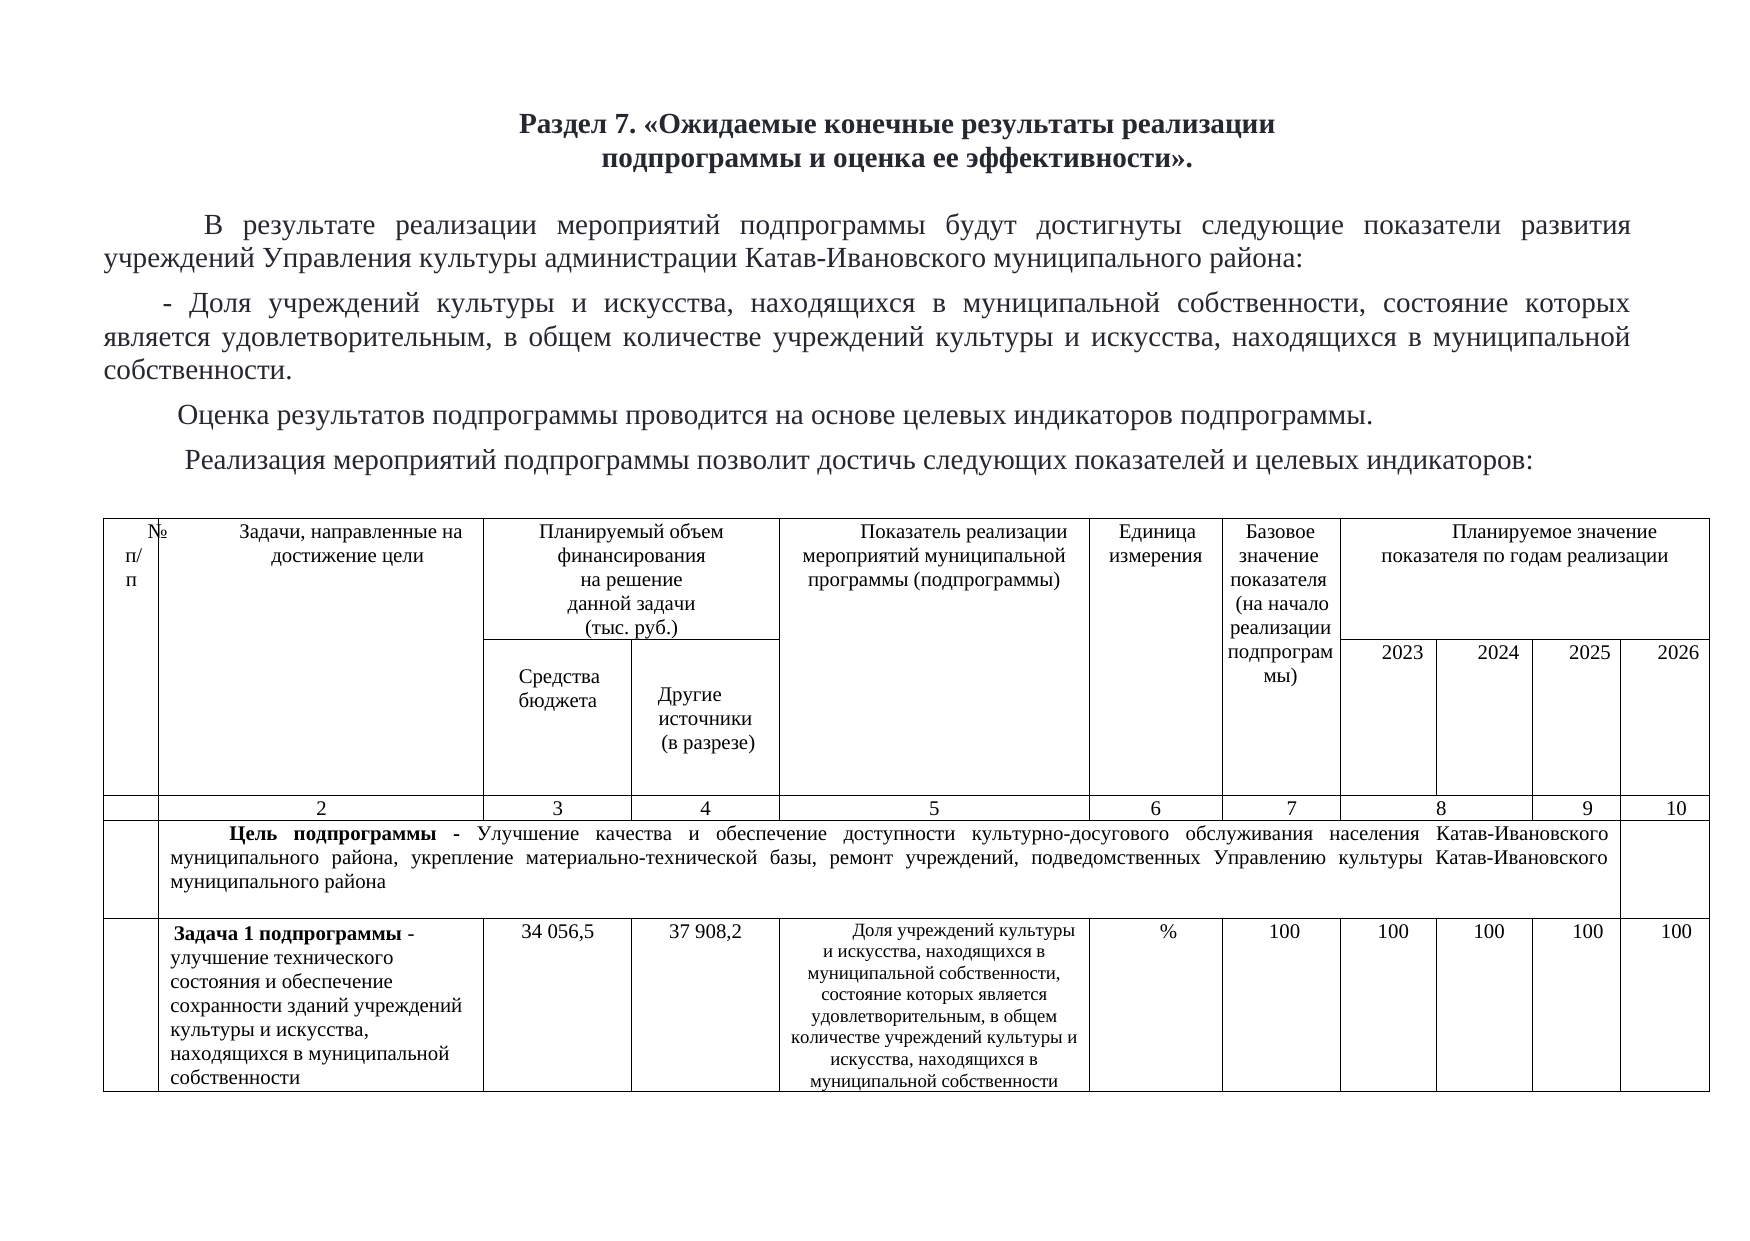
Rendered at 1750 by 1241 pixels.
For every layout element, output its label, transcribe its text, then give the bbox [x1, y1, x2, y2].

table_header № п/п [104, 519, 158, 795]
table_header Планируемый объем финансирования на решение данной задачи (тыс. руб.) [484, 519, 779, 639]
table_cell 6 [1090, 796, 1222, 820]
table_cell 8 [1341, 796, 1532, 820]
table_cell [1621, 821, 1709, 917]
text подпрограммы и оценка ее эффективности». [103, 140, 1632, 173]
table_cell [104, 821, 158, 917]
table_cell 100 [1437, 919, 1532, 1091]
table_header Планируемое значение показателя по годам реализации [1341, 519, 1709, 639]
text Раздел 7. «Ожидаемые конечные результаты реализации [103, 106, 1632, 140]
table_cell 100 [1621, 919, 1709, 1091]
table_cell 37 908,2 [632, 919, 779, 1091]
table_header Единица измерения [1090, 519, 1222, 795]
table_cell Средства бюджета [484, 640, 631, 795]
table_cell 3 [484, 796, 631, 820]
table_cell 100 [1223, 919, 1340, 1091]
table_header Показатель реализации мероприятий муниципальной программы (подпрограммы) [780, 519, 1089, 795]
text Реализация мероприятий подпрограммы позволит достичь следующих показателей и целевых индикаторов: [103, 442, 1632, 475]
table_cell 2026 [1621, 640, 1709, 795]
table_cell 2023 [1341, 640, 1436, 795]
table_cell 7 [1223, 796, 1340, 820]
table_cell Задача 1 подпрограммы - улучшение технического состояния и обеспечение сохранности зданий учреждений культуры и искусства, находящихся в муниципальной собственности [159, 919, 483, 1091]
table_cell Цель подпрограммы - Улучшение качества и обеспечение доступности культурно-досугового обслуживания населения Катав-Ивановского муниципального района, укрепление материально-технической базы, ремонт учреждений, подведомственных Управлению культуры Катав-Ивановского муниципального района [159, 821, 1620, 917]
table_cell Другие источники (в разрезе) [632, 640, 779, 795]
table_cell 4 [632, 796, 779, 820]
text В результате реализации мероприятий подпрограммы будут достигнуты следующие показатели развития учреждений Управления культуры администрации Катав-Ивановского муниципального района: [103, 207, 1632, 274]
table_header Задачи, направленные на достижение цели [159, 519, 483, 795]
table_cell 2024 [1437, 640, 1532, 795]
table_cell 9 [1533, 796, 1620, 820]
text - Доля учреждений культуры и искусства, находящихся в муниципальной собственности, состояние которых является удовлетворительным, в общем количестве учреждений культуры и искусства, находящихся в муниципальной собственности. [103, 285, 1632, 386]
table_cell 2025 [1533, 640, 1620, 795]
text Оценка результатов подпрограммы проводится на основе целевых индикаторов подпрограммы. [103, 397, 1632, 431]
table_cell 100 [1533, 919, 1620, 1091]
table_cell 10 [1621, 796, 1709, 820]
table_cell Доля учреждений культуры и искусства, находящихся в муниципальной собственности, состояние которых является удовлетворительным, в общем количестве учреждений культуры и искусства, находящихся в муниципальной собственности [780, 919, 1089, 1091]
table_cell 2 [159, 796, 483, 820]
table_cell % [1090, 919, 1222, 1091]
table_cell 34 056,5 [484, 919, 631, 1091]
table_header Базовое значение показателя (на начало реализации подпрограммы) [1223, 519, 1340, 795]
table_cell [104, 796, 158, 820]
table_cell 5 [780, 796, 1089, 820]
table_cell 100 [1341, 919, 1436, 1091]
table_cell [104, 919, 158, 1091]
